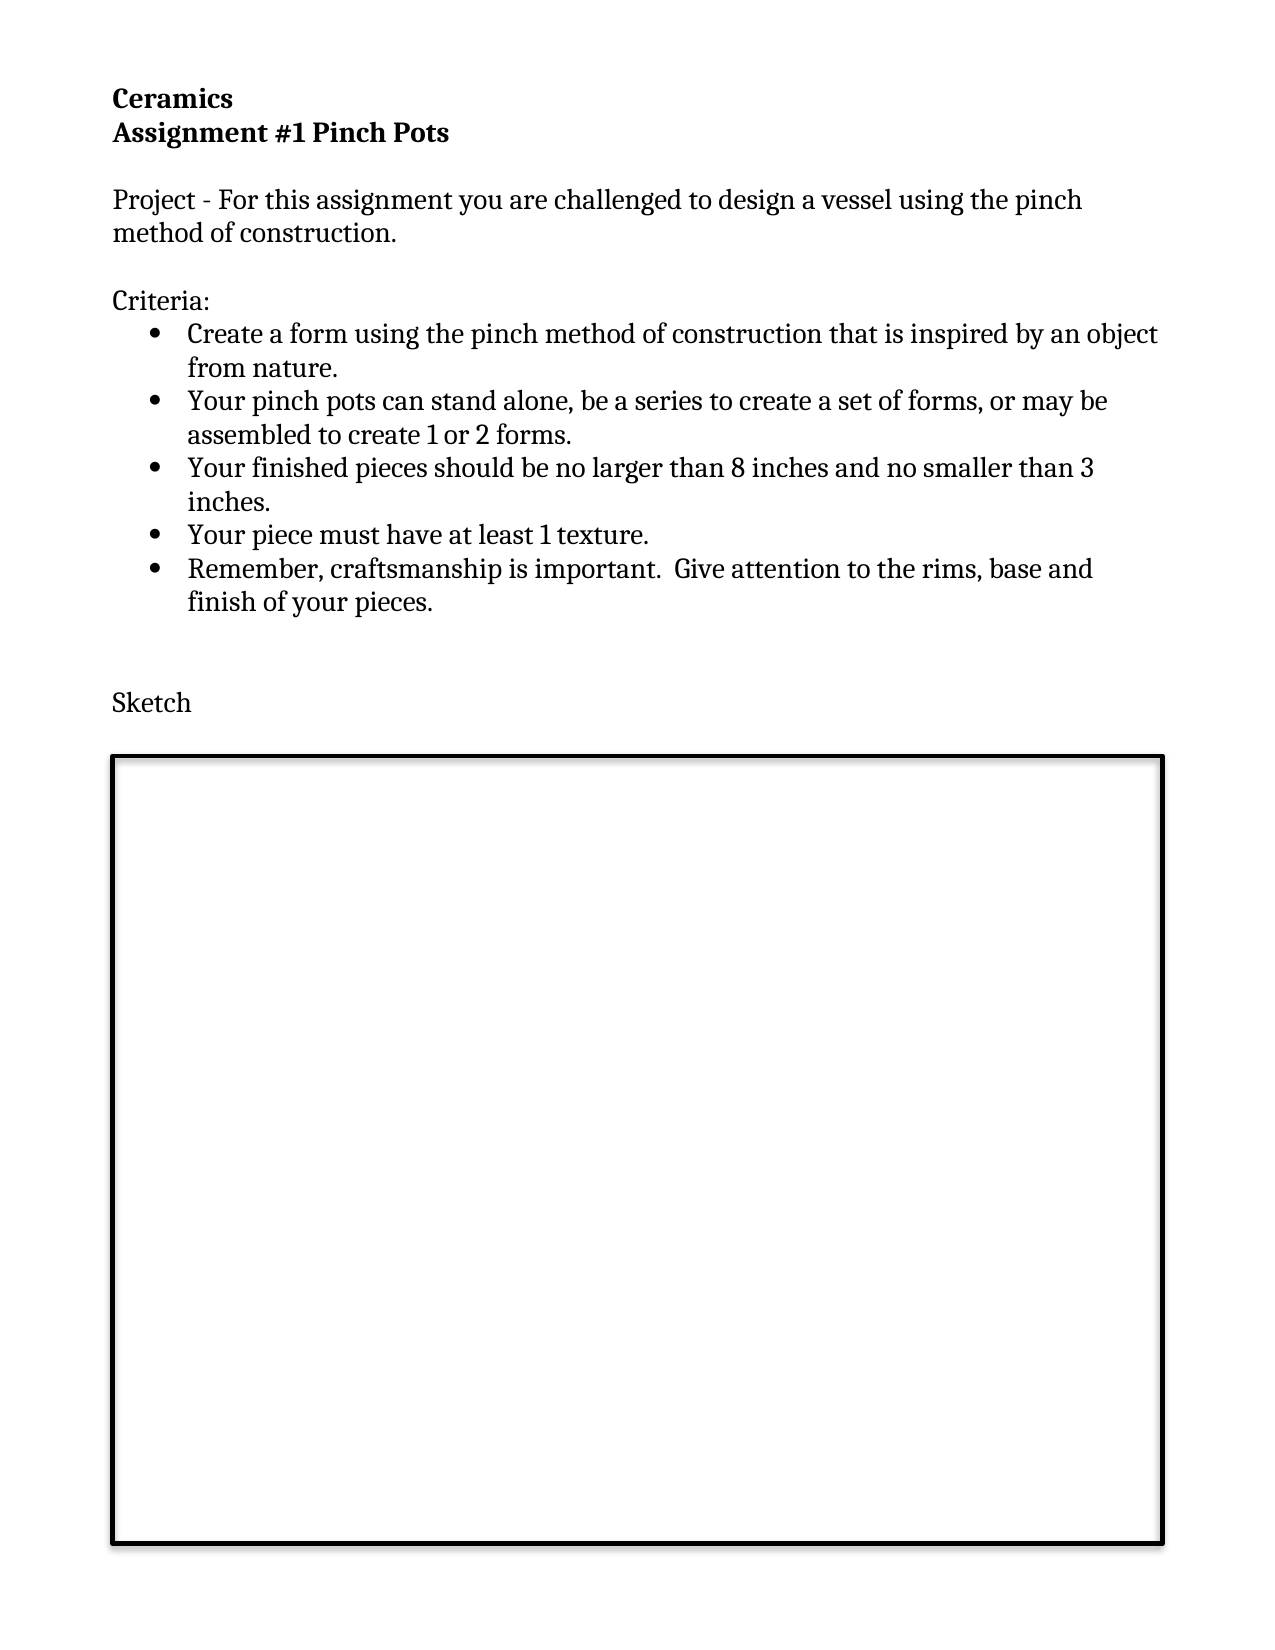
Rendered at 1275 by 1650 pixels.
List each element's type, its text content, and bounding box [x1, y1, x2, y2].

text Criteria: [112, 284, 1162, 317]
list Your piece must have at least 1 texture. [150, 518, 1162, 552]
list Your pinch pots can stand alone, be a series to create a set of forms, or may be assembled to create 1 or 2 forms. [150, 384, 1162, 451]
text Sketch [112, 686, 1162, 720]
text Project - For this assignment you are challenged to design a vessel using the pinch method of construction. [112, 183, 1162, 250]
list Remember, craftsmanship is important. Give attention to the rims, base and finish of your pieces. [150, 552, 1162, 619]
list Create a form using the pinch method of construction that is inspired by an object from nature. [150, 317, 1162, 384]
text Ceramics [112, 82, 1162, 116]
text Assignment #1 Pinch Pots [112, 116, 1162, 149]
list Your finished pieces should be no larger than 8 inches and no smaller than 3 inches. [150, 451, 1162, 518]
